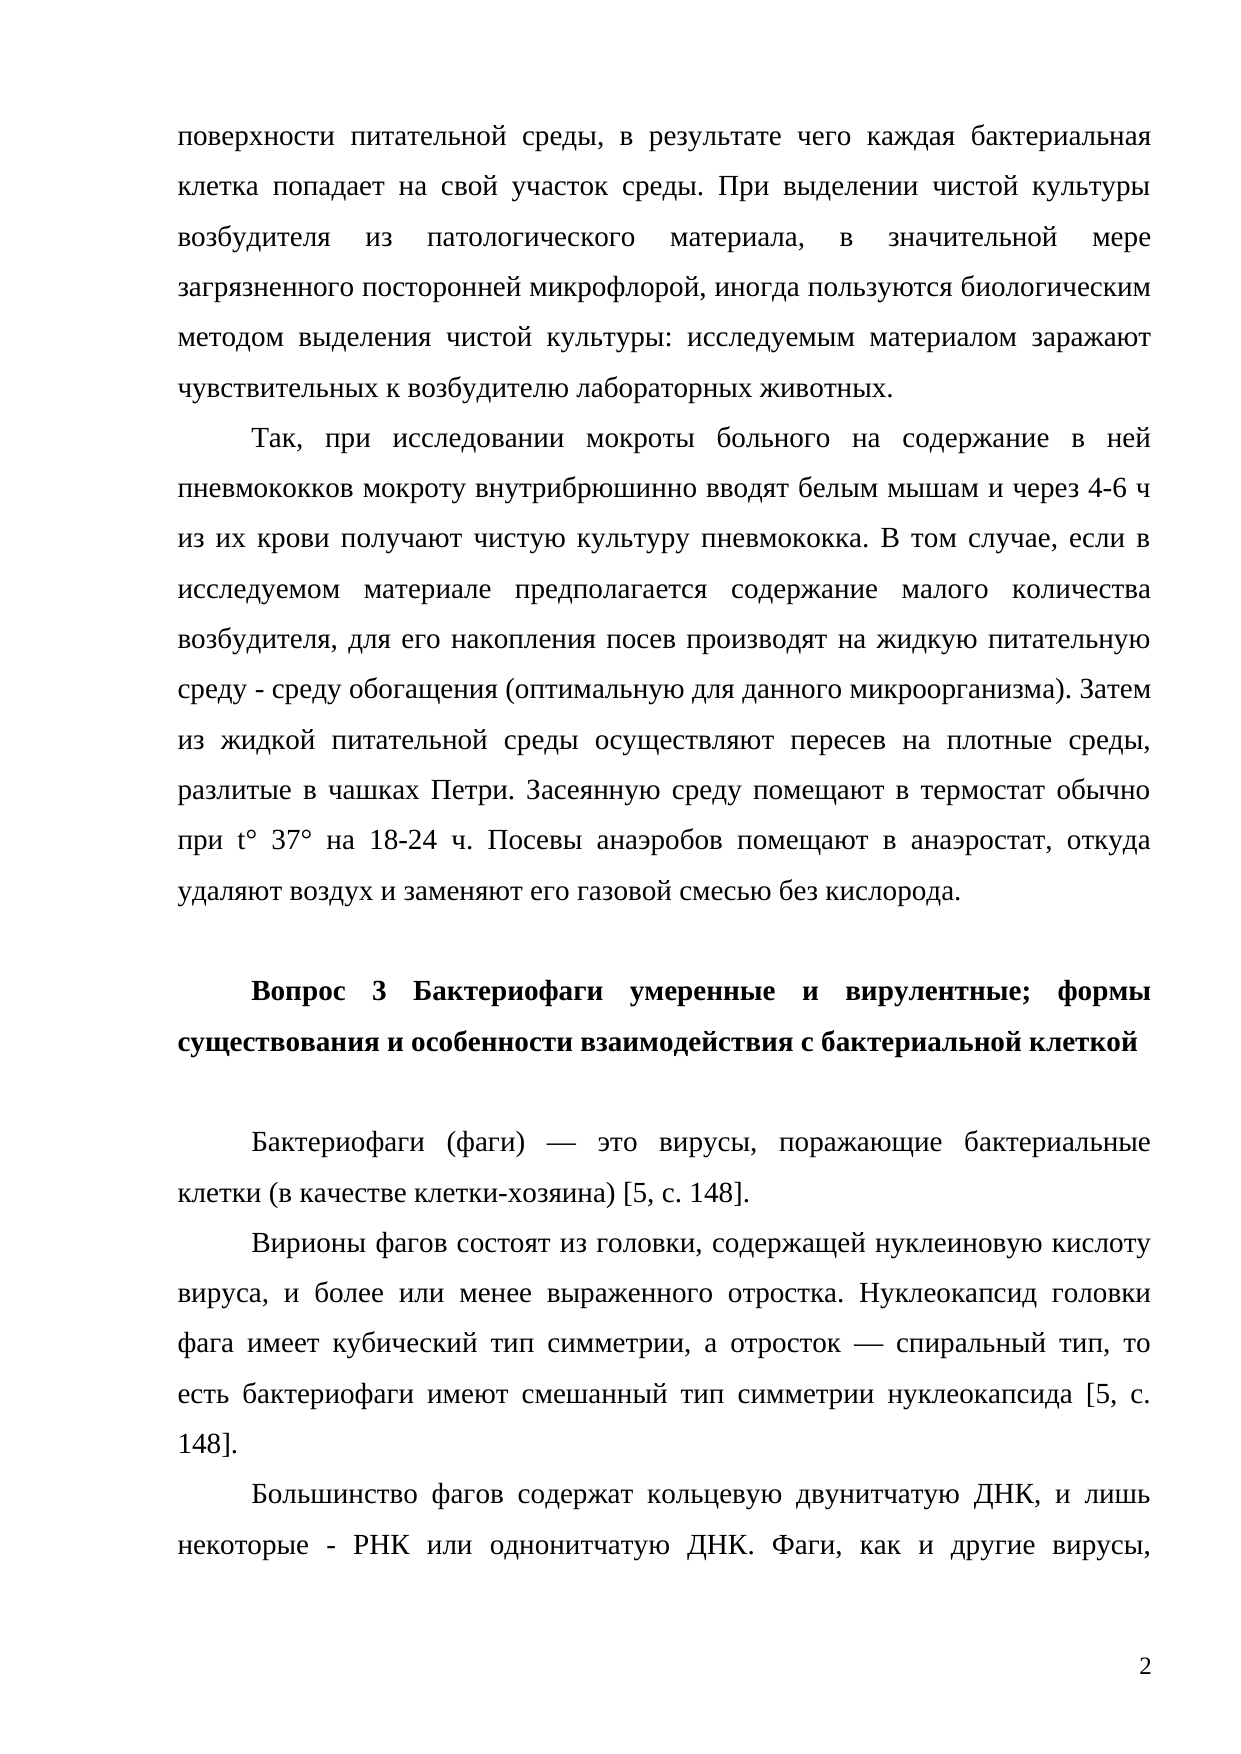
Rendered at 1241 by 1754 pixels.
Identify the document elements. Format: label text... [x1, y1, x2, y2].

text Вопрос 3 Бактериофаги умеренные и вирулентные; формы существования и особенности взаимодействия с бактериальной клеткой [177, 973, 1152, 1057]
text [177, 1477, 1152, 1560]
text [177, 118, 1152, 403]
text Бактериофаги (фаги) — это вирусы, поражающие бактериальные клетки (в качестве клетки-хозяина) [5, с. 148]. [177, 1124, 1152, 1208]
text Вирионы фагов состоят из головки, содержащей нуклеиновую кислоту вируса, и более или менее выраженного отростка. Нуклеокапсид головки фага имеет кубический тип симметрии, а отросток — спиральный тип, то есть бактериофаги имеют смешанный тип симметрии нуклеокапсида [5, с. 148]. [177, 1225, 1152, 1460]
text Так, при исследовании мокроты больного на содержание в ней пневмококков мокроту внутрибрюшинно вводят белым мышам и через 4-6 ч из их крови получают чистую культуру пневмококка. В том случае, если в исследуемом материале предполагается содержание малого количества возбудителя, для его накопления посев производят на жидкую питательную среду - среду обогащения (оптимальную для данного микроорганизма). Затем из жидкой питательной среды осуществляют пересев на плотные среды, разлитые в чашках Петри. Засеянную среду помещают в термостат обычно при t° 37° на 18-24 ч. Посевы анаэробов помещают в анаэростат, откуда удаляют воздух и заменяют его газовой смесью без кислорода. [177, 420, 1152, 906]
